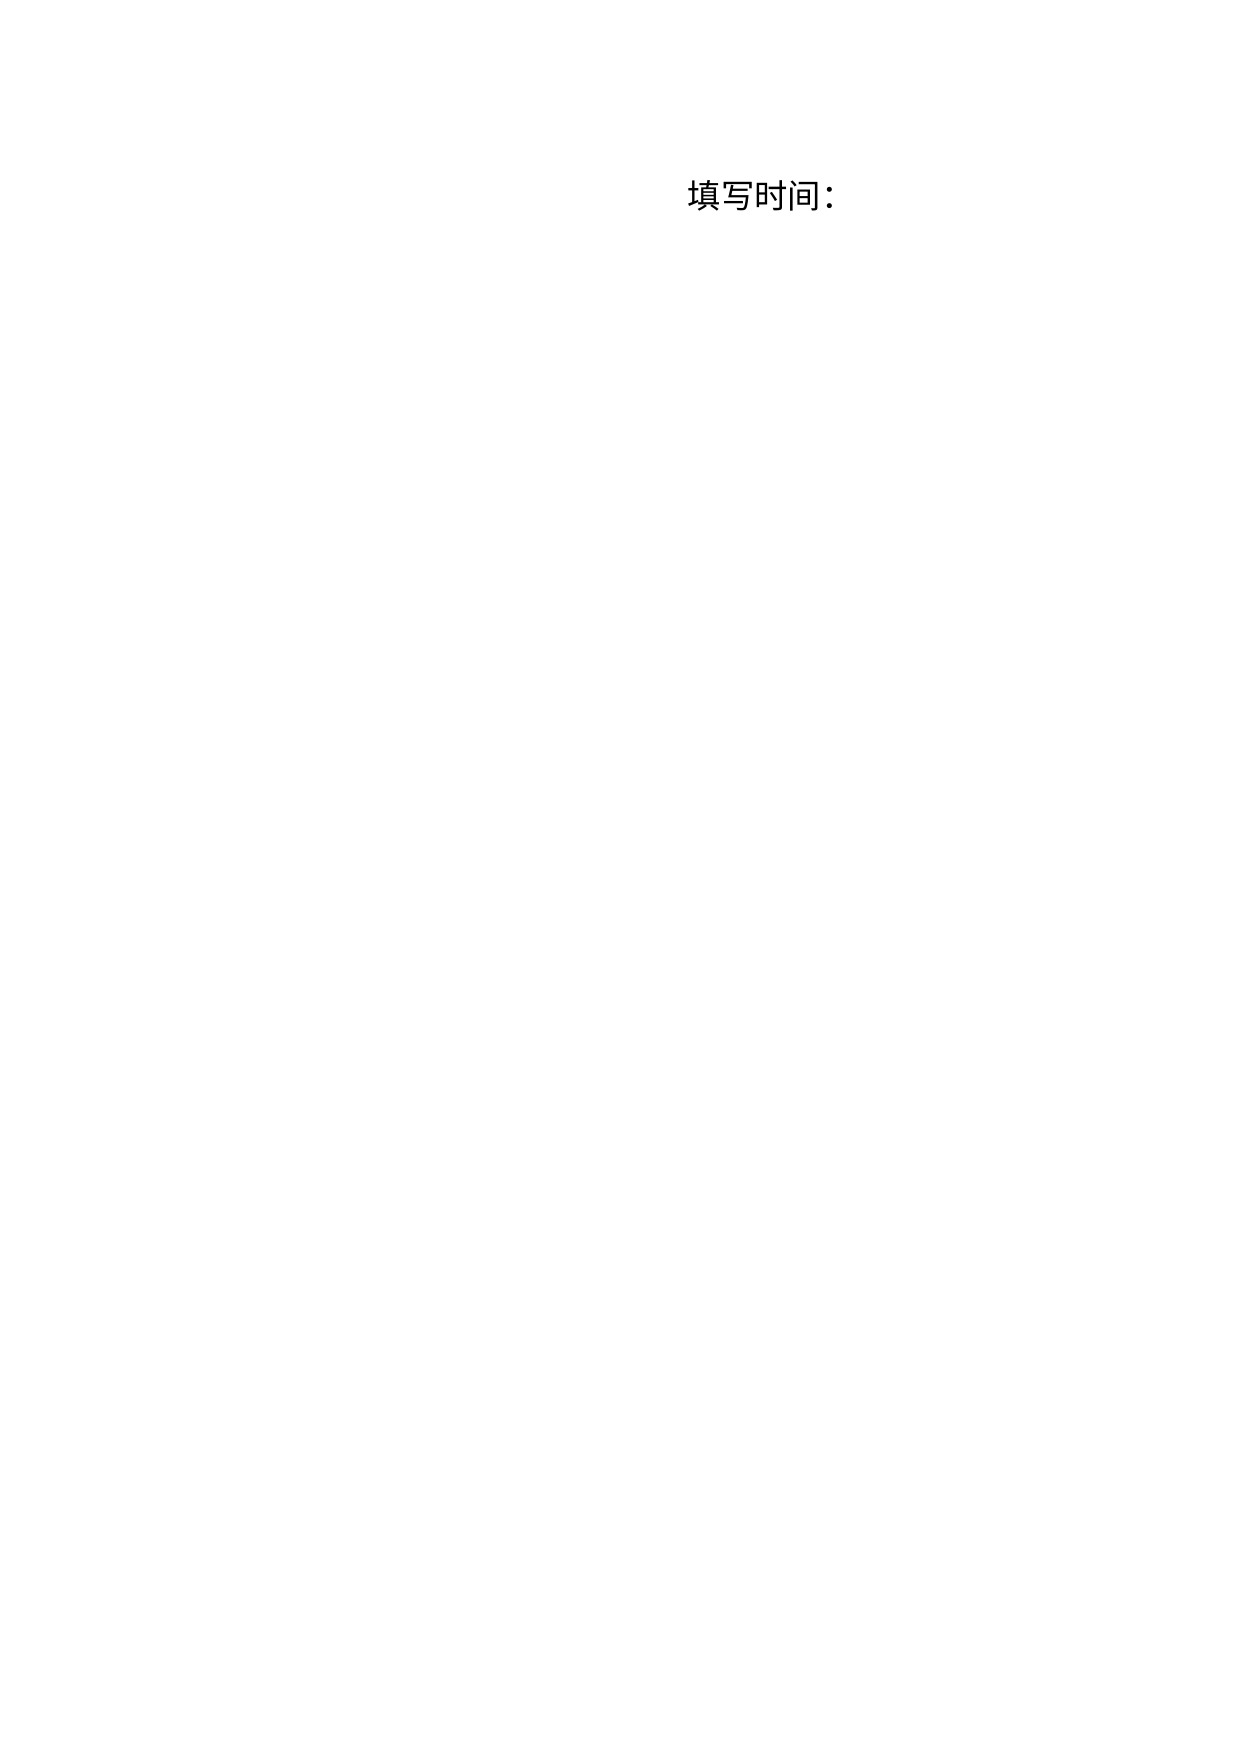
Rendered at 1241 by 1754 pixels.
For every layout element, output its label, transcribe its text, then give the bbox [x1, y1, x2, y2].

text 填写时间： [187, 162, 1053, 227]
